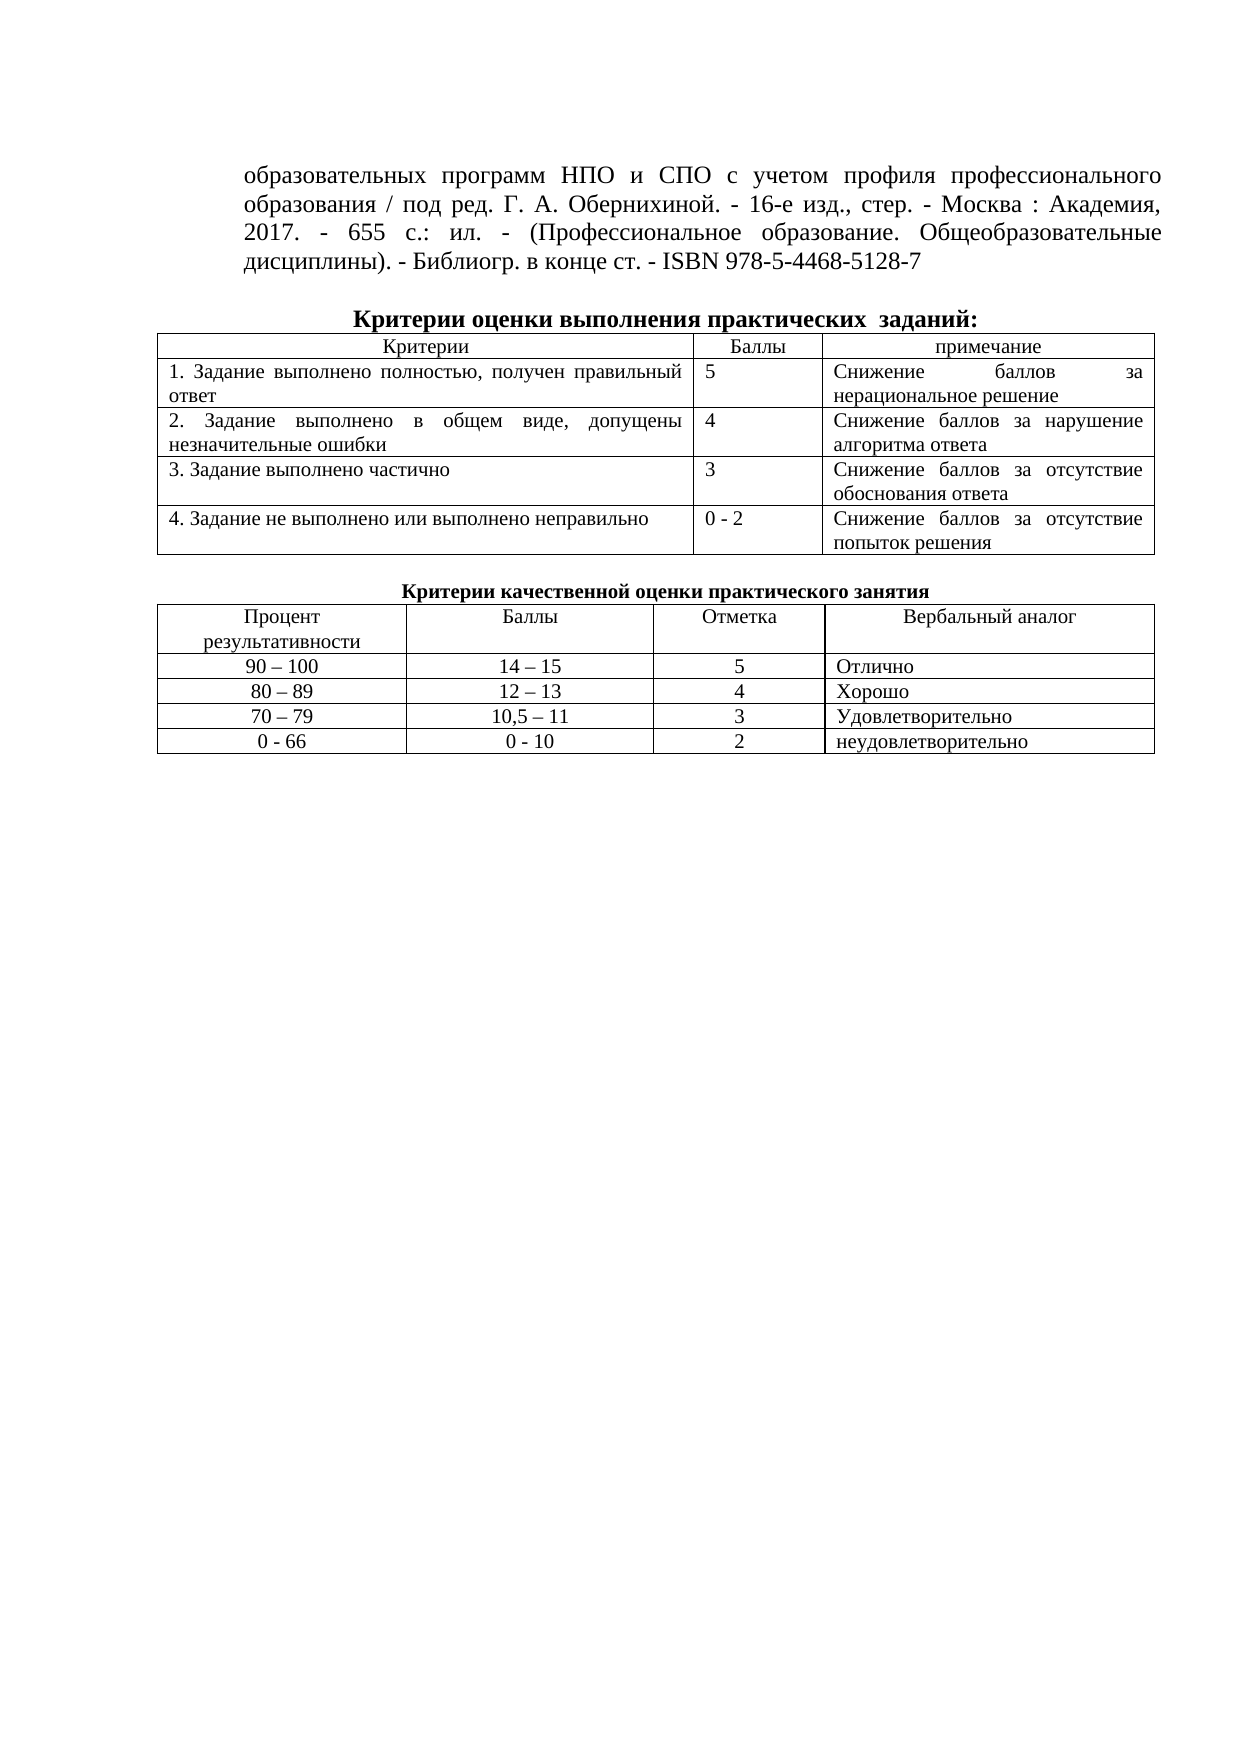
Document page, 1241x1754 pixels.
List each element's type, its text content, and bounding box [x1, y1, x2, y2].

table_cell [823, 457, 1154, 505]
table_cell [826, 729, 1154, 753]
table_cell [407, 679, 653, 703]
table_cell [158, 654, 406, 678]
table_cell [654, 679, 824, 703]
text Критерии оценки выполнения практических заданий: [169, 304, 1162, 332]
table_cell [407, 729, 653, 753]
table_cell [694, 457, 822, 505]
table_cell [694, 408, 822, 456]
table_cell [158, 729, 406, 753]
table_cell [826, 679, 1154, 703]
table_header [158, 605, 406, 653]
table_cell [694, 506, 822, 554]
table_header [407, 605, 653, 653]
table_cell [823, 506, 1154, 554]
text Критерии качественной оценки практического занятия [169, 579, 1162, 603]
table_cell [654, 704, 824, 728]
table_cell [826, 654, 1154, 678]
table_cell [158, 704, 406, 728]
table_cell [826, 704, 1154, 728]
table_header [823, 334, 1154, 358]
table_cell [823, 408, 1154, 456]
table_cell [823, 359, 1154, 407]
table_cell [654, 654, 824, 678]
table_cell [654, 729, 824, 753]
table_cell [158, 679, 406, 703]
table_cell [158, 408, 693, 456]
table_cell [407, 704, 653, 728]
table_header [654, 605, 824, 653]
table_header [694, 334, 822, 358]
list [206, 160, 1162, 275]
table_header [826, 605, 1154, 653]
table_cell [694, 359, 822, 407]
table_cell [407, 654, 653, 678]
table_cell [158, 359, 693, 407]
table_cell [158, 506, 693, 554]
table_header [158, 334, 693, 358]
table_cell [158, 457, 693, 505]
